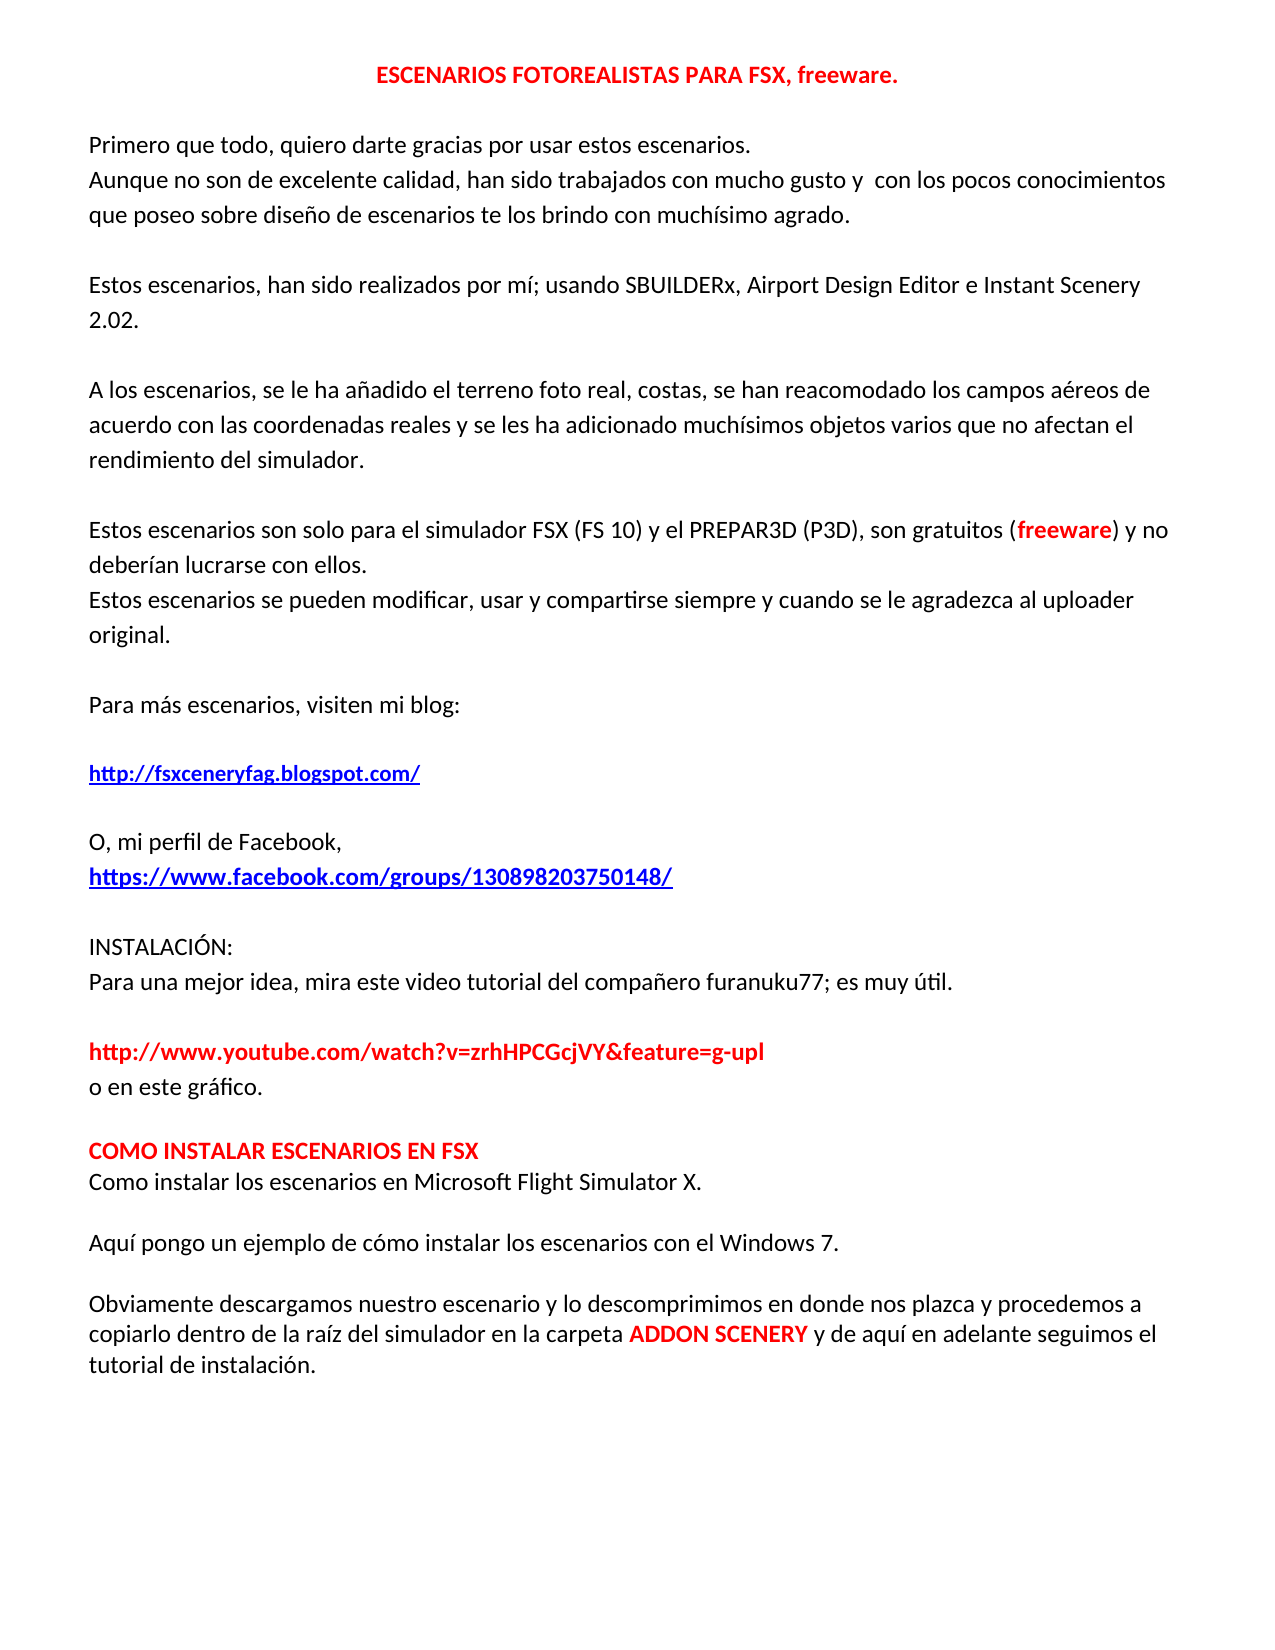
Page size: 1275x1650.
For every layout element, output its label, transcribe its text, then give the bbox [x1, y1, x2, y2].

text Obviamente descargamos nuestro escenario y lo descomprimimos en donde nos plazca y procedemos a copiarlo dentro de la raíz del simulador en la carpeta ADDON SCENERY y de aquí en adelante seguimos el tutorial de instalación. [89, 1257, 1186, 1379]
text https://www.facebook.com/groups/130898203750148/ [89, 861, 1186, 892]
text o en este gráfico. [89, 1071, 1186, 1102]
text Estos escenarios son solo para el simulador FSX (FS 10) y el PREPAR3D (P3D), son gratuitos (freeware) y no deberían lucrarse con ellos. [89, 514, 1186, 579]
text http://www.youtube.com/watch?v=zrhHPCGcjVY&feature=g-upl [89, 1036, 1186, 1067]
text Estos escenarios se pueden modificar, usar y compartirse siempre y cuando se le agradezca al uploader original. [89, 584, 1186, 649]
text Primero que todo, quiero darte gracias por usar estos escenarios. [89, 129, 1186, 159]
text Como instalar los escenarios en Microsoft Flight Simulator X. Aquí pongo un ejemplo de cómo instalar los escenarios con el Windows 7. [89, 1166, 1186, 1257]
text Para una mejor idea, mira este video tutorial del compañero furanuku77; es muy útil. [89, 966, 1186, 997]
text ESCENARIOS FOTOREALISTAS PARA FSX, freeware. [89, 59, 1186, 89]
text O, mi perfil de Facebook, [89, 826, 1186, 857]
text Para más escenarios, visiten mi blog: [89, 689, 1186, 719]
text INSTALACIÓN: [89, 931, 1186, 962]
text http://fsxceneryfag.blogspot.com/ [89, 759, 1186, 787]
text COMO INSTALAR ESCENARIOS EN FSX [89, 1135, 1186, 1166]
text Estos escenarios, han sido realizados por mí; usando SBUILDERx, Airport Design Editor e Instant Scenery 2.02. [89, 269, 1186, 334]
text A los escenarios, se le ha añadido el terreno foto real, costas, se han reacomodado los campos aéreos de acuerdo con las coordenadas reales y se les ha adicionado muchísimos objetos varios que no afectan el rendimiento del simulador. [89, 374, 1186, 474]
text Aunque no son de excelente calidad, han sido trabajados con mucho gusto y con los pocos conocimientos que poseo sobre diseño de escenarios te los brindo con muchísimo agrado. [89, 164, 1186, 229]
